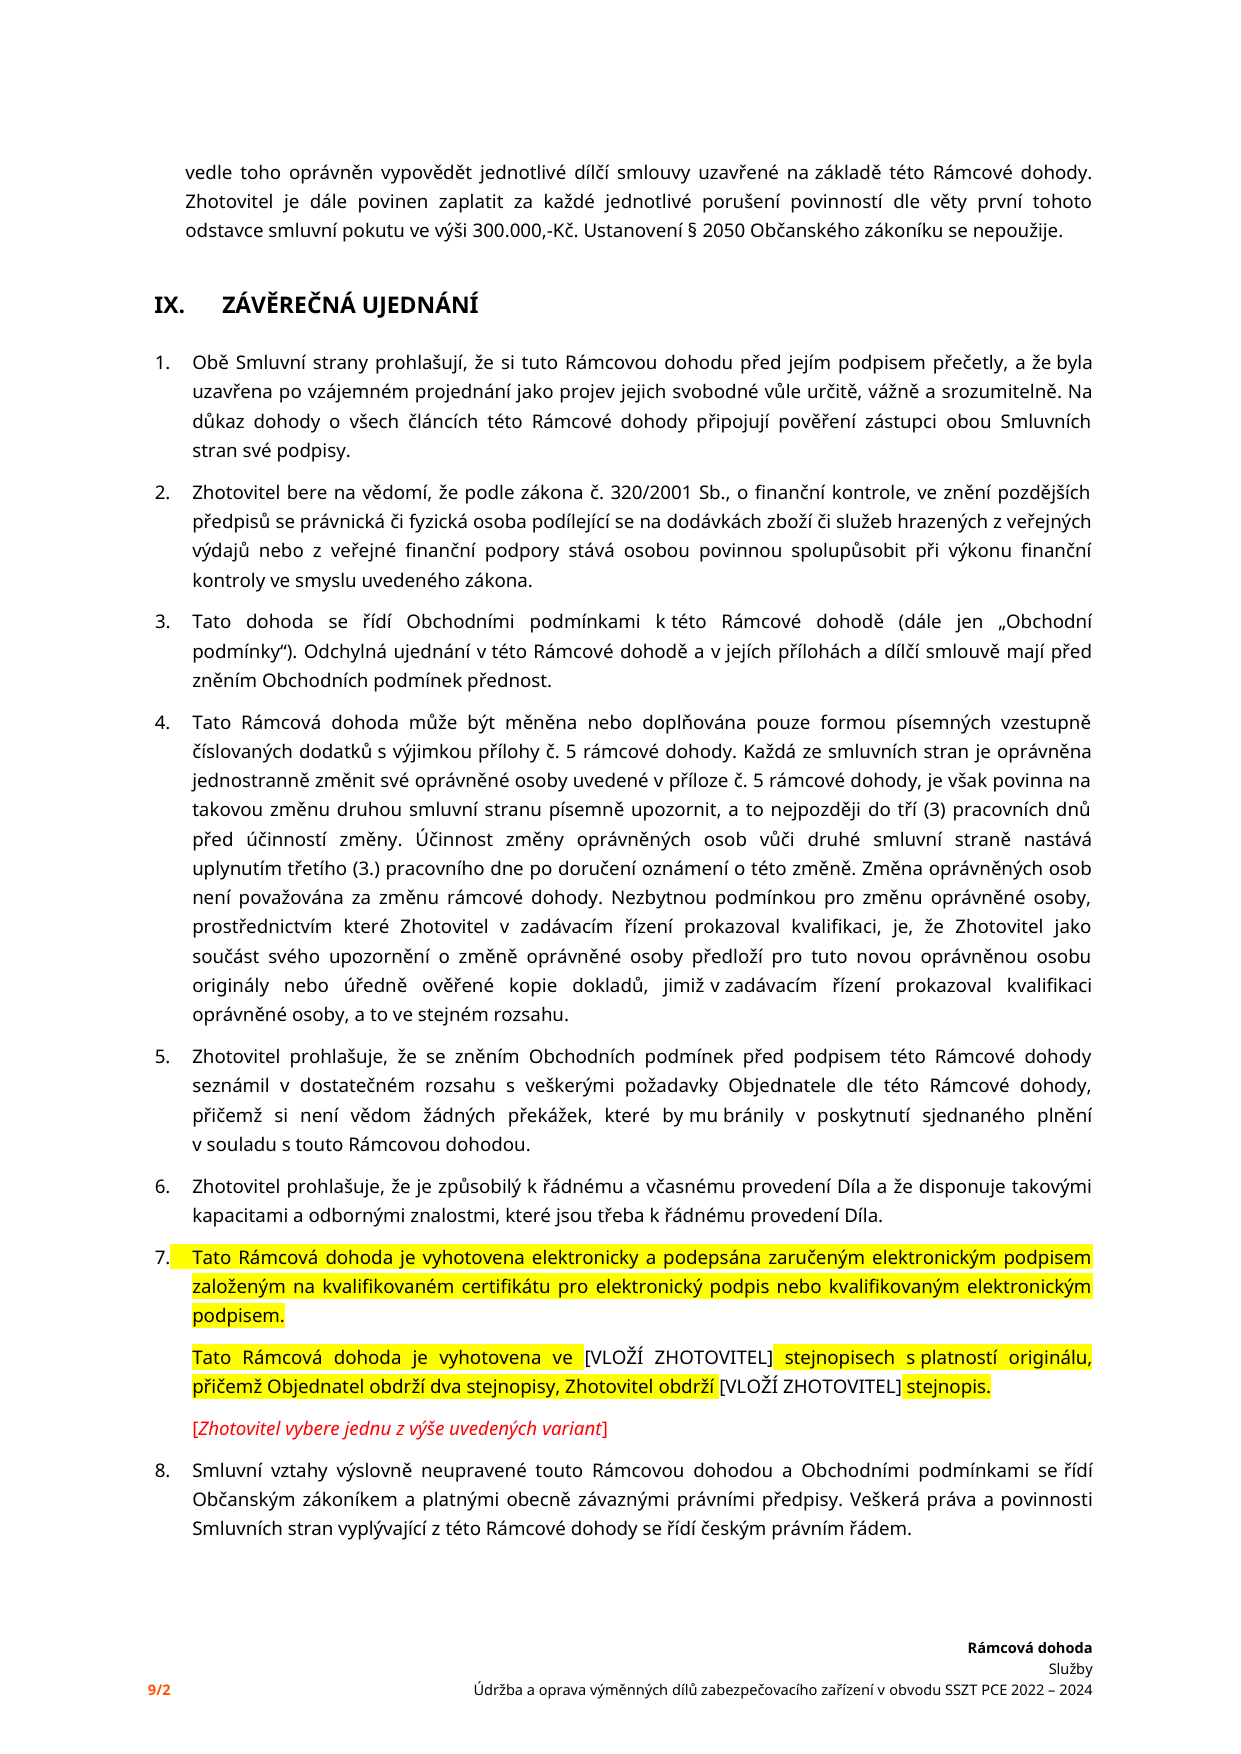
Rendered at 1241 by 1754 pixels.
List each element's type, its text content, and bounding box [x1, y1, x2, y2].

list ZÁVĚREČNÁ UJEDNÁNÍ [185, 288, 1093, 320]
text Tato Rámcová dohoda je vyhotovena ve [VLOŽÍ ZHOTOVITEL] stejnopisech s platností originálu, přičemž Objednatel obdrží dva stejnopisy, Zhotovitel obdrží [VLOŽÍ ZHOTOVITEL] stejnopis. [192, 1344, 1093, 1399]
list Tato Rámcová dohoda je vyhotovena elektronicky a podepsána zaručeným elektronickým podpisem založeným na kvalifikovaném certifikátu pro elektronický podpis nebo kvalifikovaným elektronickým podpisem. [154, 1244, 1093, 1328]
list Zhotovitel prohlašuje, že se zněním Obchodních podmínek před podpisem této Rámcové dohody seznámil v dostatečném rozsahu s veškerými požadavky Objednatele dle této Rámcové dohody, přičemž si není vědom žádných překážek, které by mu bránily v poskytnutí sjednaného plnění v souladu s touto Rámcovou dohodou. [154, 1043, 1093, 1157]
list Zhotovitel prohlašuje, že je způsobilý k řádnému a včasnému provedení Díla a že disponuje takovými kapacitami a odbornými znalostmi, které jsou třeba k řádnému provedení Díla. [154, 1173, 1093, 1228]
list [148, 159, 1093, 243]
list Obě Smluvní strany prohlašují, že si tuto Rámcovou dohodu před jejím podpisem přečetly, a že byla uzavřena po vzájemném projednání jako projev jejich svobodné vůle určitě, vážně a srozumitelně. Na důkaz dohody o všech článcích této Rámcové dohody připojují pověření zástupci obou Smluvních stran své podpisy. [154, 349, 1093, 463]
text [Zhotovitel vybere jednu z výše uvedených variant] [192, 1415, 1093, 1441]
list Smluvní vztahy výslovně neupravené touto Rámcovou dohodou a Obchodními podmínkami se řídí Občanským zákoníkem a platnými obecně závaznými právními předpisy. Veškerá práva a povinnosti Smluvních stran vyplývající z této Rámcové dohody se řídí českým právním řádem. [154, 1457, 1093, 1541]
list Tato dohoda se řídí Obchodními podmínkami k této Rámcové dohodě (dále jen „Obchodní podmínky“). Odchylná ujednání v této Rámcové dohodě a v jejích přílohách a dílčí smlouvě mají před zněním Obchodních podmínek přednost. [155, 609, 1093, 693]
list Tato Rámcová dohoda může být měněna nebo doplňována pouze formou písemných vzestupně číslovaných dodatků s výjimkou přílohy č. 5 rámcové dohody. Každá ze smluvních stran je oprávněna jednostranně změnit své oprávněné osoby uvedené v příloze č. 5 rámcové dohody, je však povinna na takovou změnu druhou smluvní stranu písemně upozornit, a to nejpozději do tří (3) pracovních dnů před účinností změny. Účinnost změny oprávněných osob vůči druhé smluvní straně nastává uplynutím třetího (3.) pracovního dne po doručení oznámení o této změně. Změna oprávněných osob není považována za změnu rámcové dohody. Nezbytnou podmínkou pro změnu oprávněné osoby, prostřednictvím které Zhotovitel v zadávacím řízení prokazoval kvalifikaci, je, že Zhotovitel jako součást svého upozornění o změně oprávněné osoby předloží pro tuto novou oprávněnou osobu originály nebo úředně ověřené kopie dokladů, jimiž v zadávacím řízení prokazoval kvalifikaci oprávněné osoby, a to ve stejném rozsahu. [154, 709, 1093, 1027]
list Zhotovitel bere na vědomí, že podle zákona č. 320/2001 Sb., o finanční kontrole, ve znění pozdějších předpisů se právnická či fyzická osoba podílející se na dodávkách zboží či služeb hrazených z veřejných výdajů nebo z veřejné finanční podpory stává osobou povinnou spolupůsobit při výkonu finanční kontroly ve smyslu uvedeného zákona. [154, 479, 1093, 592]
